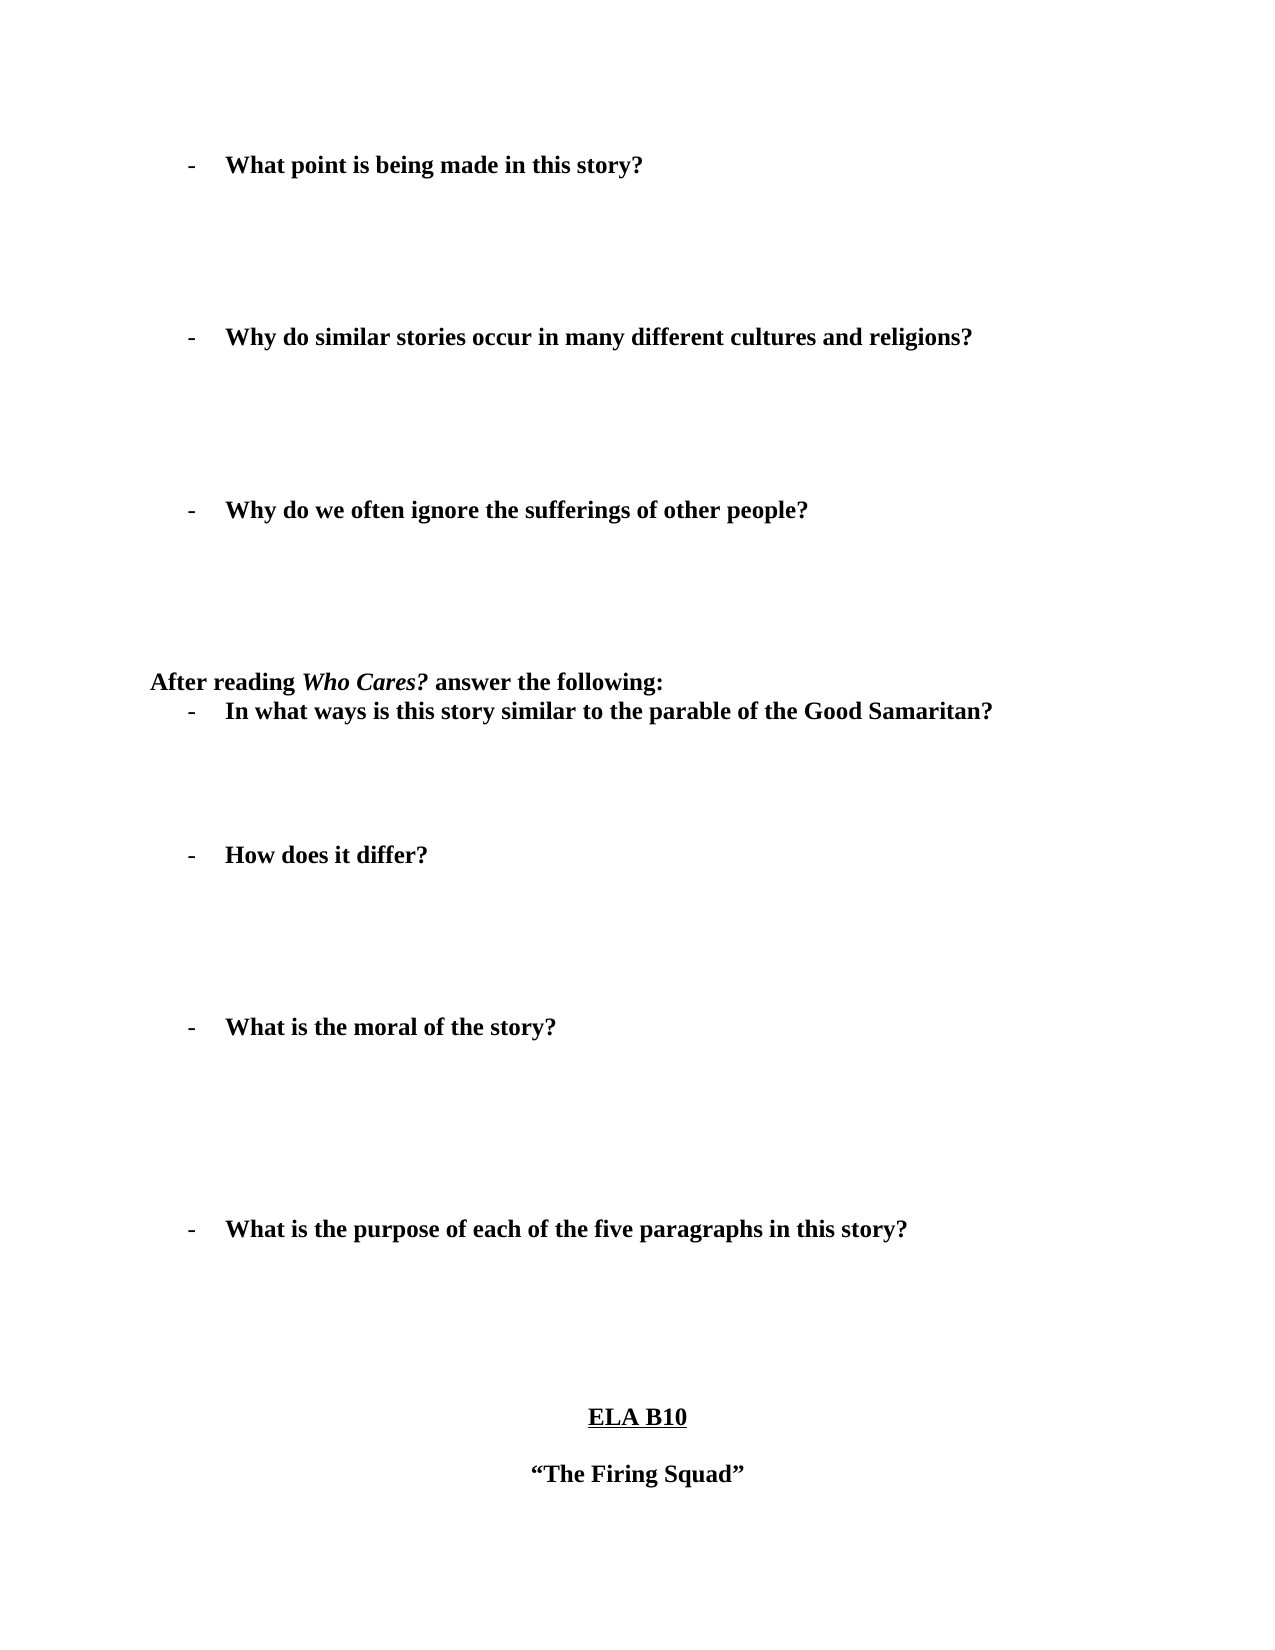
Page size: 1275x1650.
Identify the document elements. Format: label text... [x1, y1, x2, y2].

list What is the purpose of each of the five paragraphs in this story? [187, 1214, 1125, 1242]
subtitle “The Firing Squad” [150, 1459, 1125, 1488]
list Why do we often ignore the sufferings of other people? [187, 495, 1125, 524]
text After reading Who Cares? answer the following: [150, 667, 1125, 696]
list Why do similar stories occur in many different cultures and religions? [187, 322, 1125, 351]
list What point is being made in this story? [187, 150, 1125, 179]
title ELA B10 [150, 1402, 1125, 1430]
list What is the moral of the story? [187, 1012, 1125, 1041]
list In what ways is this story similar to the parable of the Good Samaritan? [187, 696, 1125, 725]
list How does it differ? [187, 840, 1125, 869]
